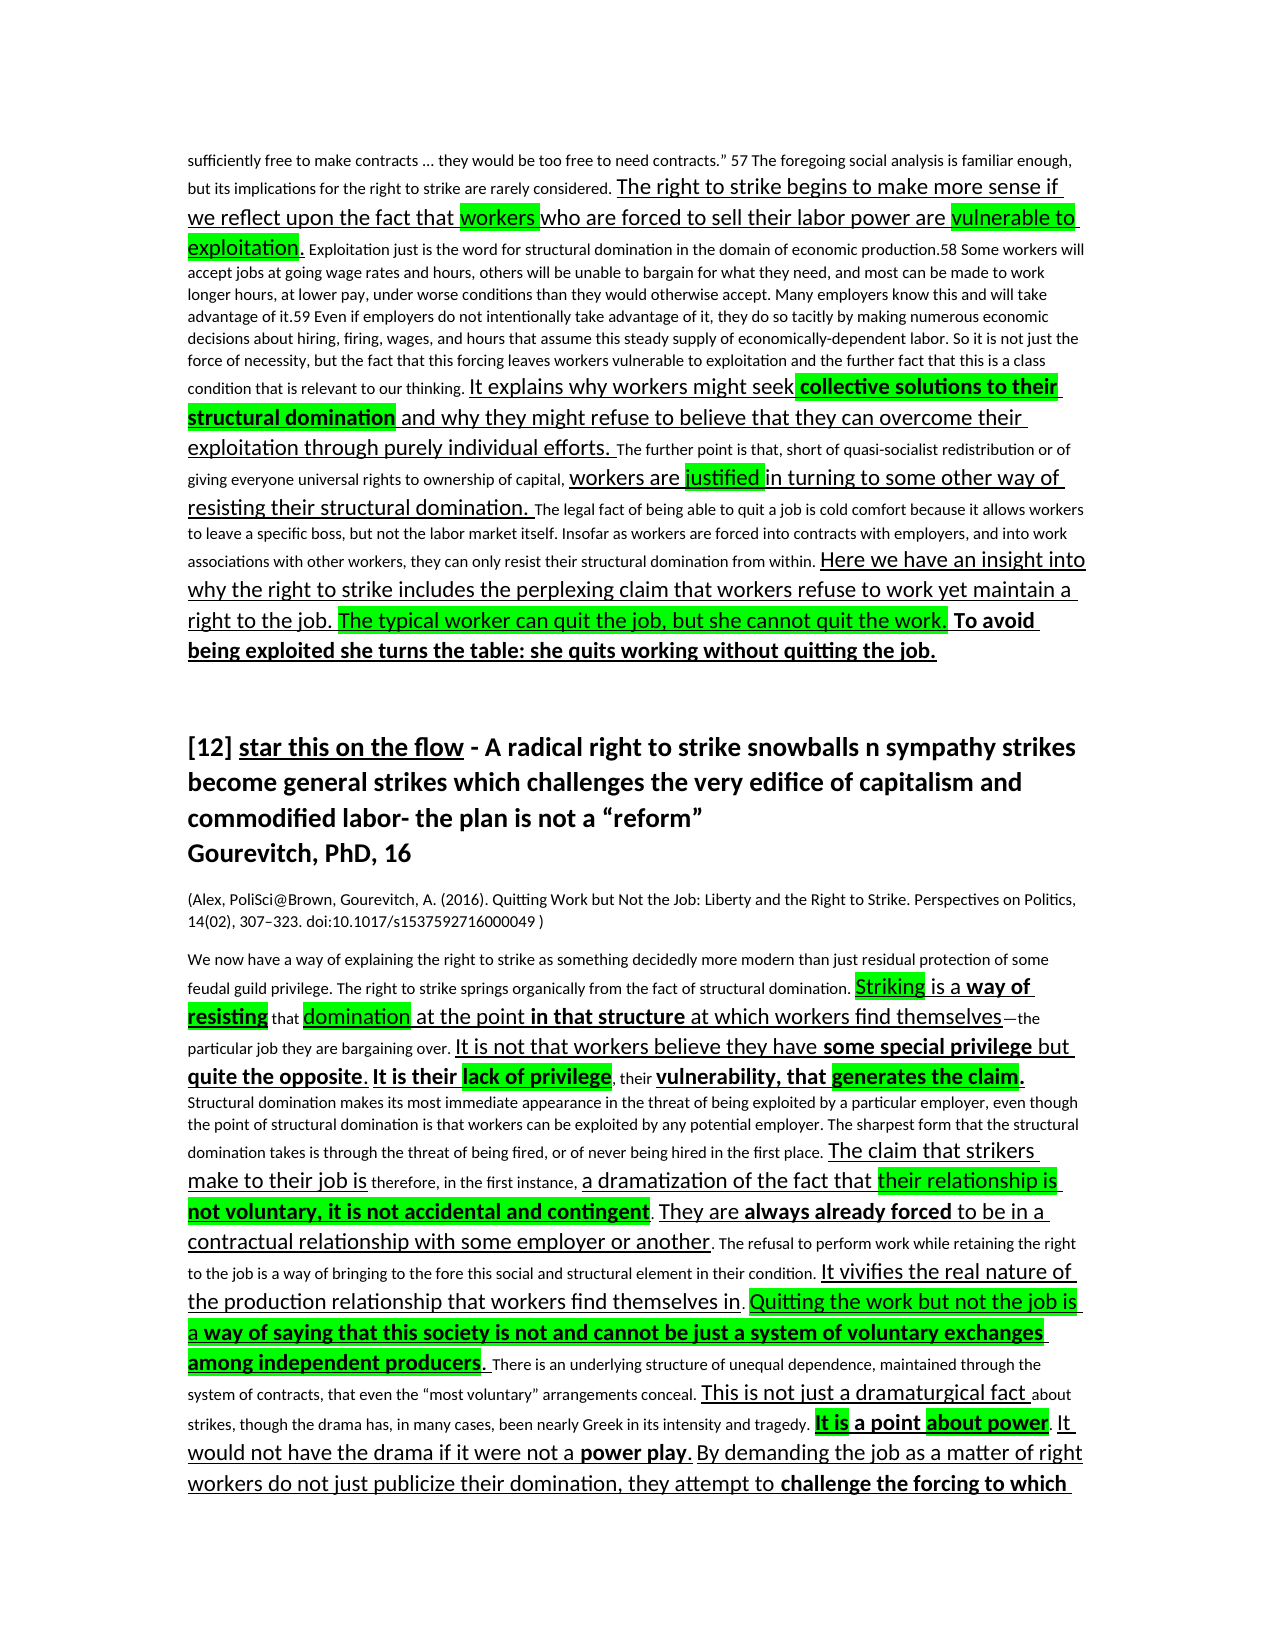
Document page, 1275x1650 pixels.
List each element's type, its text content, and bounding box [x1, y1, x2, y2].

text (Alex, PoliSci@Brown, Gourevitch, A. (2016). Quitting Work but Not the Job: Liberty and the Right to Strike. Perspectives on Politics, 14(02), 307–323. doi:10.1017/s1537592716000049 ) [187, 889, 1087, 931]
subtitle [12] star this on the flow - A radical right to strike snowballs n sympathy strikes become general strikes which challenges the very edifice of capitalism and commodified labor- the plan is not a “reform” [187, 730, 1087, 834]
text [187, 949, 1087, 1497]
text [187, 150, 1087, 664]
text Gourevitch, PhD, 16 [187, 837, 1087, 870]
